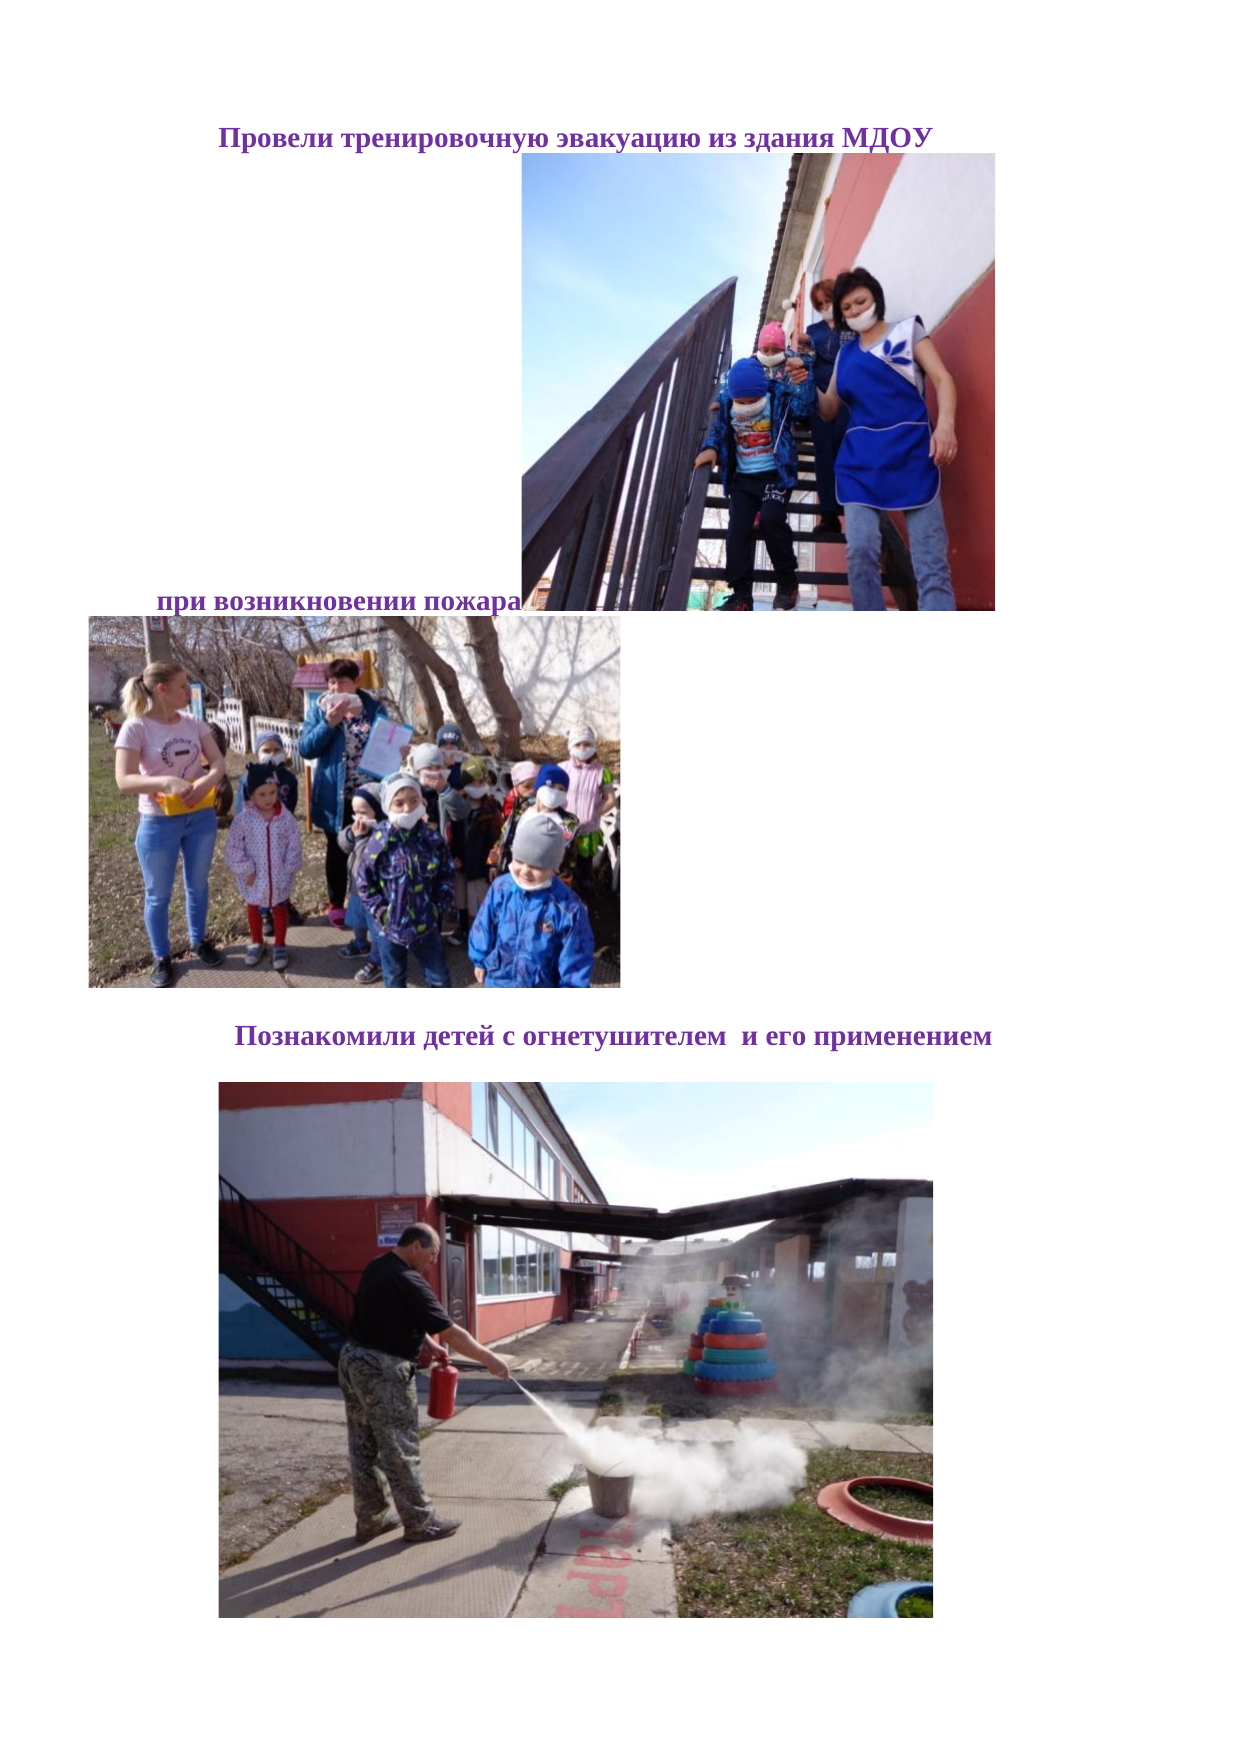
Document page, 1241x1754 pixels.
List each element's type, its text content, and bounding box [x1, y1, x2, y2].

text Провели тренировочную эвакуацию из здания МДОУ [88, 120, 1063, 154]
text Познакомили детей с огнетушителем и его применением [88, 1018, 1063, 1052]
picture [521, 153, 996, 611]
picture [218, 1082, 934, 1618]
picture [88, 616, 621, 988]
